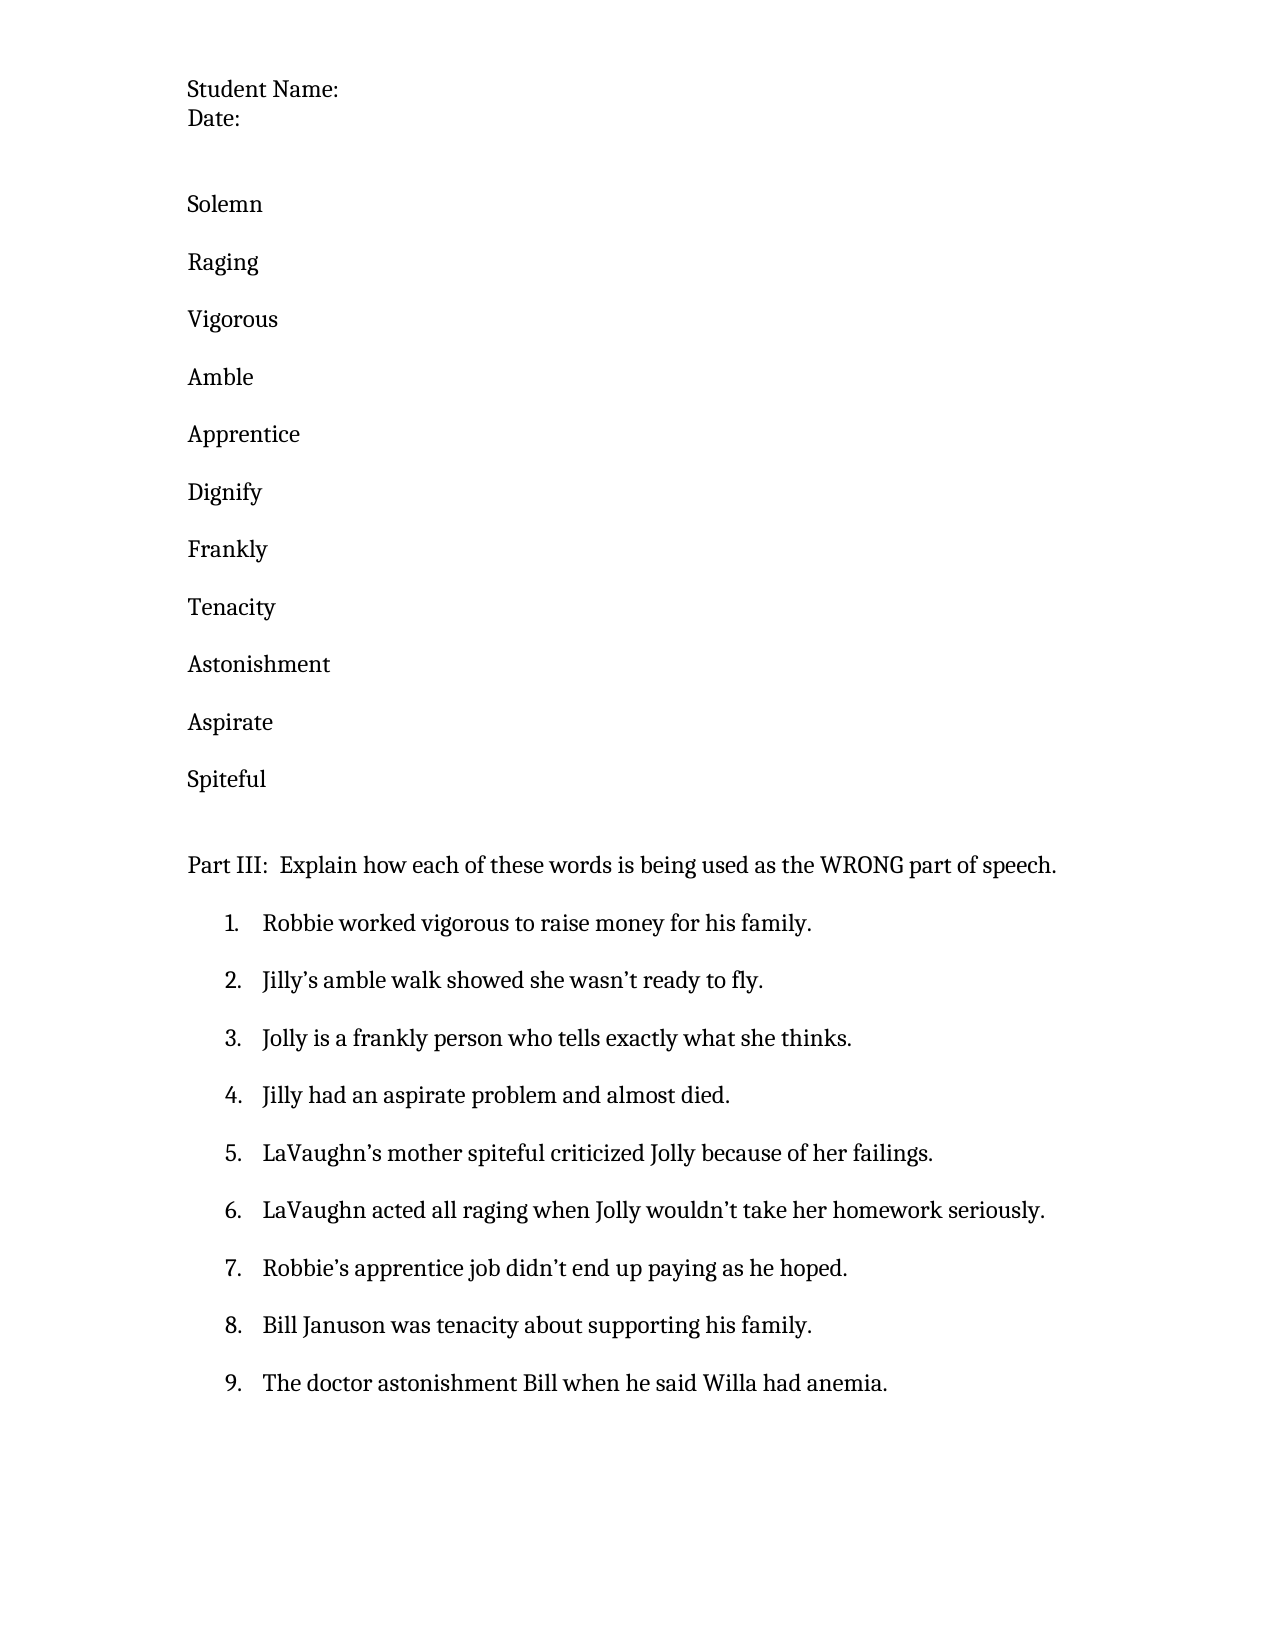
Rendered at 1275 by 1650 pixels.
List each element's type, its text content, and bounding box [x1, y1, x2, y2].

list Jilly had an aspirate problem and almost died. [225, 1081, 1087, 1110]
list Jilly’s amble walk showed she wasn’t ready to fly. [225, 966, 1087, 995]
text Vigorous [187, 305, 1087, 334]
text Part III: Explain how each of these words is being used as the WRONG part of speech. [187, 851, 1087, 880]
text Dignify [187, 477, 1087, 506]
text Astonishment [187, 650, 1087, 679]
text Frankly [187, 535, 1087, 564]
text Aspirate [187, 707, 1087, 736]
list LaVaughn acted all raging when Jolly wouldn’t take her homework seriously. [225, 1196, 1087, 1225]
text Tenacity [187, 592, 1087, 621]
list Bill Januson was tenacity about supporting his family. [225, 1311, 1087, 1340]
text Raging [187, 247, 1087, 276]
text Solemn [187, 190, 1087, 219]
list Robbie worked vigorous to raise money for his family. [225, 909, 1087, 937]
list Jolly is a frankly person who tells exactly what she thinks. [225, 1024, 1087, 1052]
text Amble [187, 362, 1087, 391]
text Apprentice [187, 420, 1087, 449]
list LaVaughn’s mother spiteful criticized Jolly because of her failings. [225, 1139, 1087, 1167]
text Spiteful [187, 765, 1087, 794]
list Robbie’s apprentice job didn’t end up paying as he hoped. [225, 1254, 1087, 1282]
list The doctor astonishment Bill when he said Willa had anemia. [225, 1369, 1087, 1397]
